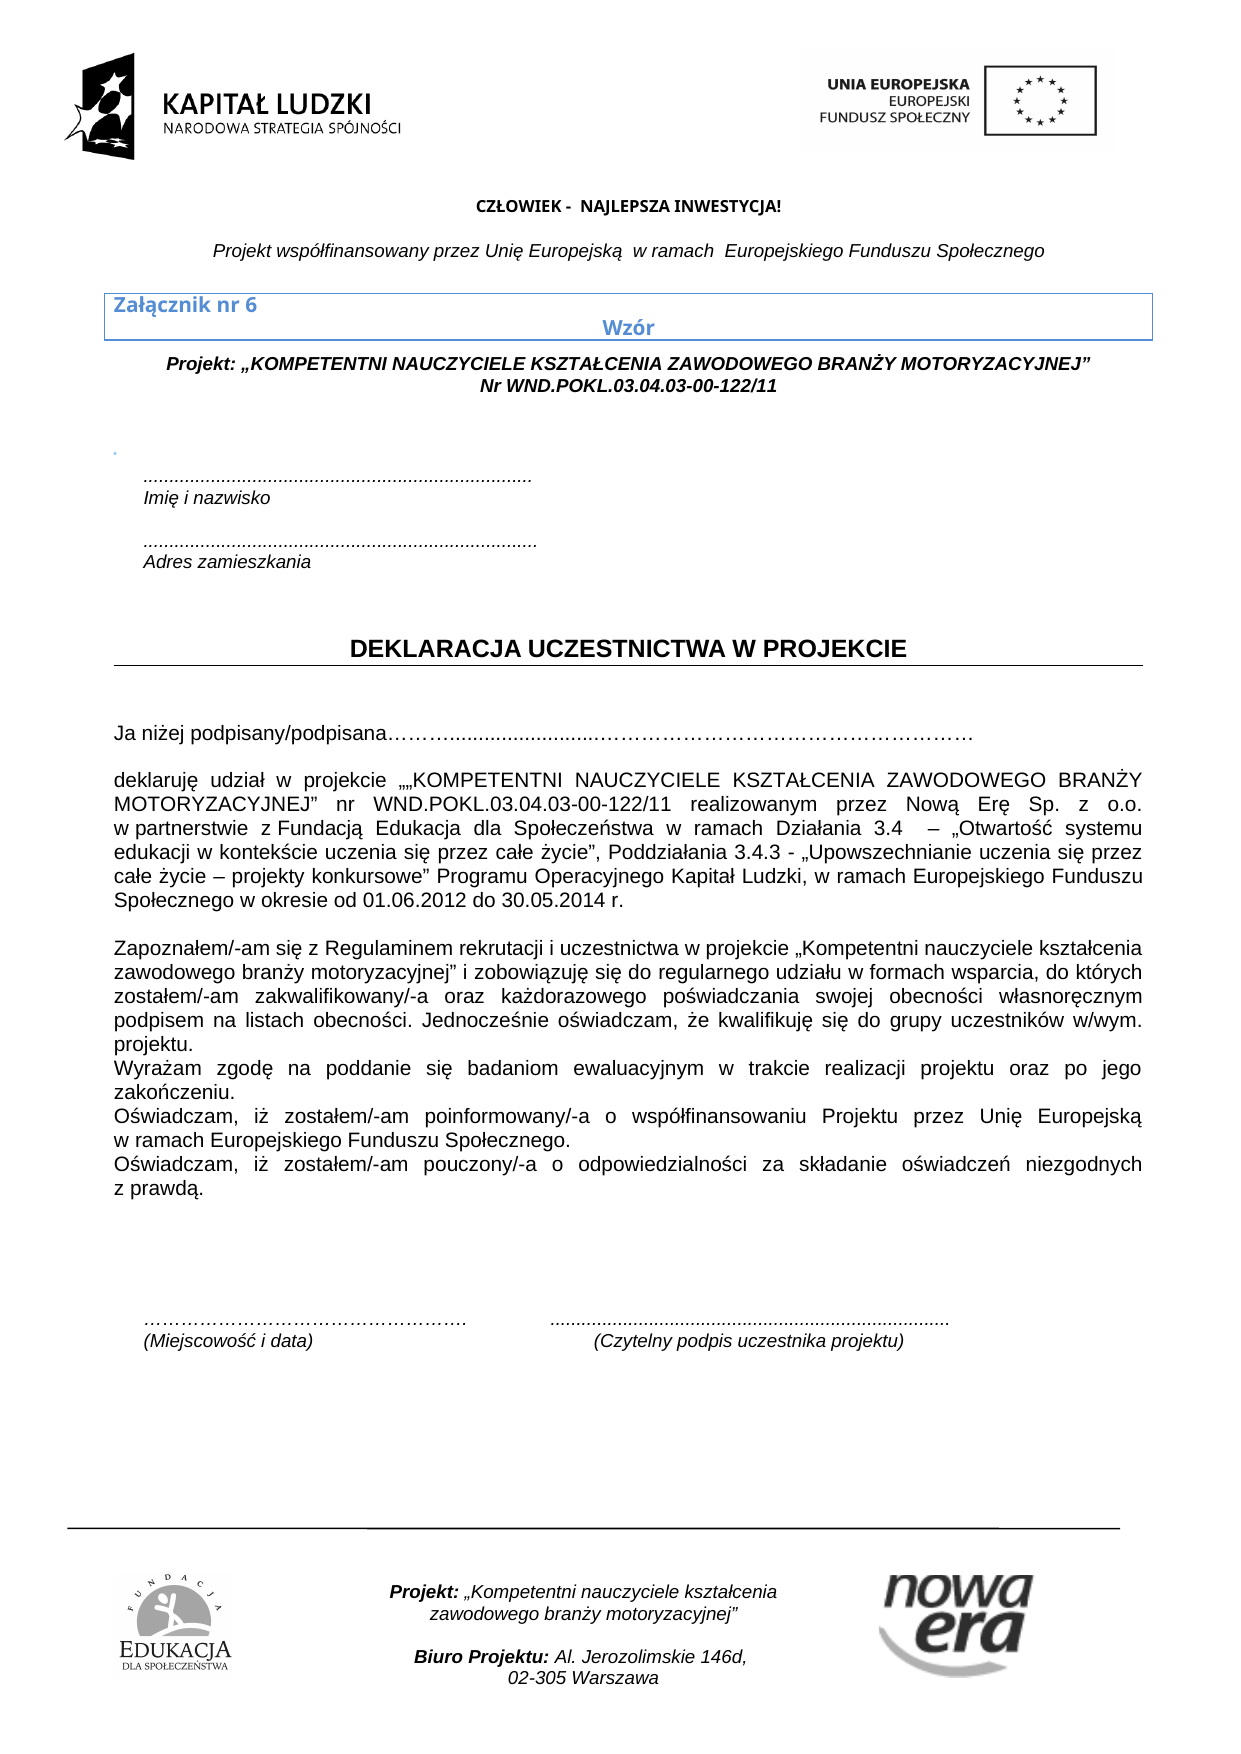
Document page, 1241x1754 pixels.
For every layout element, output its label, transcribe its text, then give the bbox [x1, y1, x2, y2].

text Ja niżej podpisany/podpisana………..........................……………………………………………… [114, 720, 1143, 744]
text ……………………………………………. ............................................................................. [143, 1308, 1143, 1329]
text Zapoznałem/-am się z Regulaminem rekrutacji i uczestnictwa w projekcie „Kompetentni nauczyciele kształcenia zawodowego branży motoryzacyjnej” i zobowiązuję się do regularnego udziału w formach wsparcia, do których zostałem/-am zakwalifikowany/-a oraz każdorazowego poświadczania swojej obecności własnoręcznym podpisem na listach obecności. Jednocześnie oświadczam, że kwalifikuję się do grupy uczestników w/wym. projektu. [114, 936, 1143, 1056]
text Wyrażam zgodę na poddanie się badaniom ewaluacyjnym w trakcie realizacji projektu oraz po jego zakończeniu. [114, 1056, 1143, 1104]
text Nr WND.POKL.03.04.03-00-122/11 [114, 375, 1143, 396]
text Projekt: „KOMPETENTNI NAUCZYCIELE KSZTAŁCENIA ZAWODOWEGO BRANŻY MOTORYZACYJNEJ” [114, 353, 1143, 375]
subtitle DEKLARACJA UCZESTNICTWA W PROJEKCIE [114, 634, 1143, 665]
text deklaruję udział w projekcie „„KOMPETENTNI NAUCZYCIELE KSZTAŁCENIA ZAWODOWEGO BRANŻY MOTORYZACYJNEJ” nr WND.POKL.03.04.03-00-122/11 realizowanym przez Nową Erę Sp. z o.o. w partnerstwie z Fundacją Edukacja dla Społeczeństwa w ramach Działania 3.4 – „Otwartość systemu edukacji w kontekście uczenia się przez całe życie”, Poddziałania 3.4.3 - „Upowszechnianie uczenia się przez całe życie – projekty konkursowe” Programu Operacyjnego Kapitał Ludzki, w ramach Europejskiego Funduszu Społecznego w okresie od 01.06.2012 do 30.05.2014 r. [114, 768, 1143, 912]
text Oświadczam, iż zostałem/-am poinformowany/-a o współfinansowaniu Projektu przez Unię Europejską w ramach Europejskiego Funduszu Społecznego. [114, 1104, 1143, 1152]
picture [16, 0, 450, 210]
text Wzór [105, 316, 1152, 339]
text Adres zamieszkania [143, 551, 1143, 573]
text Załącznik nr 6 [105, 294, 1152, 316]
text ............................................................................ [143, 530, 1143, 551]
text (Miejscowość i data) (Czytelny podpis uczestnika projektu) [143, 1329, 1143, 1351]
text ........................................................................... [143, 465, 1143, 487]
text Oświadczam, iż zostałem/-am pouczony/-a o odpowiedzialności za składanie oświadczeń niezgodnych z prawdą. [114, 1152, 1143, 1199]
text Imię i nazwisko [143, 487, 1143, 508]
picture [797, 46, 1116, 153]
